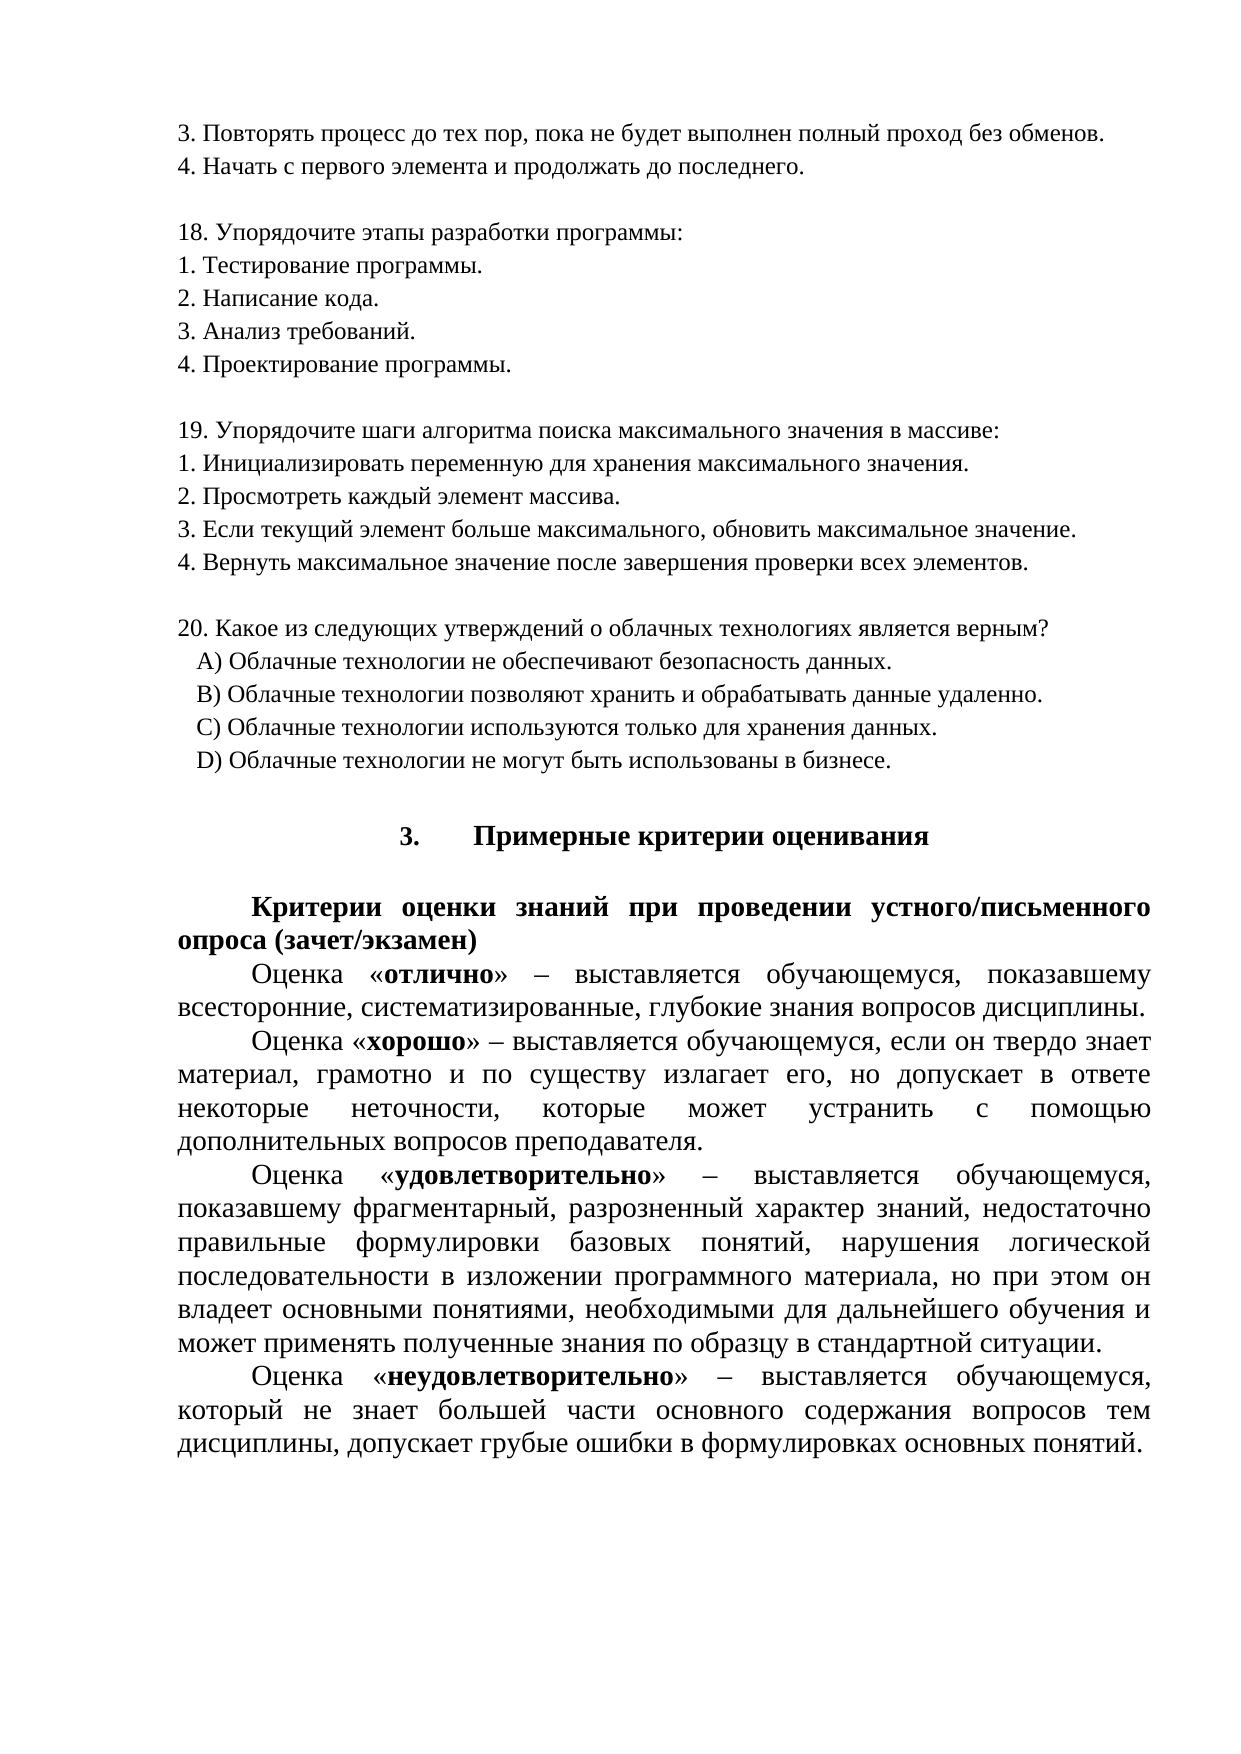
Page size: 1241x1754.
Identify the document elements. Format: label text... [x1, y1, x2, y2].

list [177, 118, 1152, 774]
text Оценка «хорошо» – выставляется обучающемуся, если он твердо знает материал, грамотно и по существу излагает его, но допускает в ответе некоторые неточности, которые может устранить с помощью дополнительных вопросов преподавателя. [177, 1023, 1152, 1157]
text Оценка «неудовлетворительно» – выставляется обучающемуся, который не знает большей части основного содержания вопросов тем дисциплины, допускает грубые ошибки в формулировках основных понятий. [177, 1358, 1152, 1459]
list Примерные критерии оценивания [177, 818, 1152, 852]
text Оценка «удовлетворительно» – выставляется обучающемуся, показавшему фрагментарный, разрозненный характер знаний, недостаточно правильные формулировки базовых понятий, нарушения логической последовательности в изложении программного материала, но при этом он владеет основными понятиями, необходимыми для дальнейшего обучения и может применять полученные знания по образцу в стандартной ситуации. [177, 1157, 1152, 1358]
text Оценка «отлично» – выставляется обучающемуся, показавшему всесторонние, систематизированные, глубокие знания вопросов дисциплины. [177, 956, 1152, 1023]
text Критерии оценки знаний при проведении устного/письменного опроса (зачет/экзамен) [177, 889, 1152, 956]
